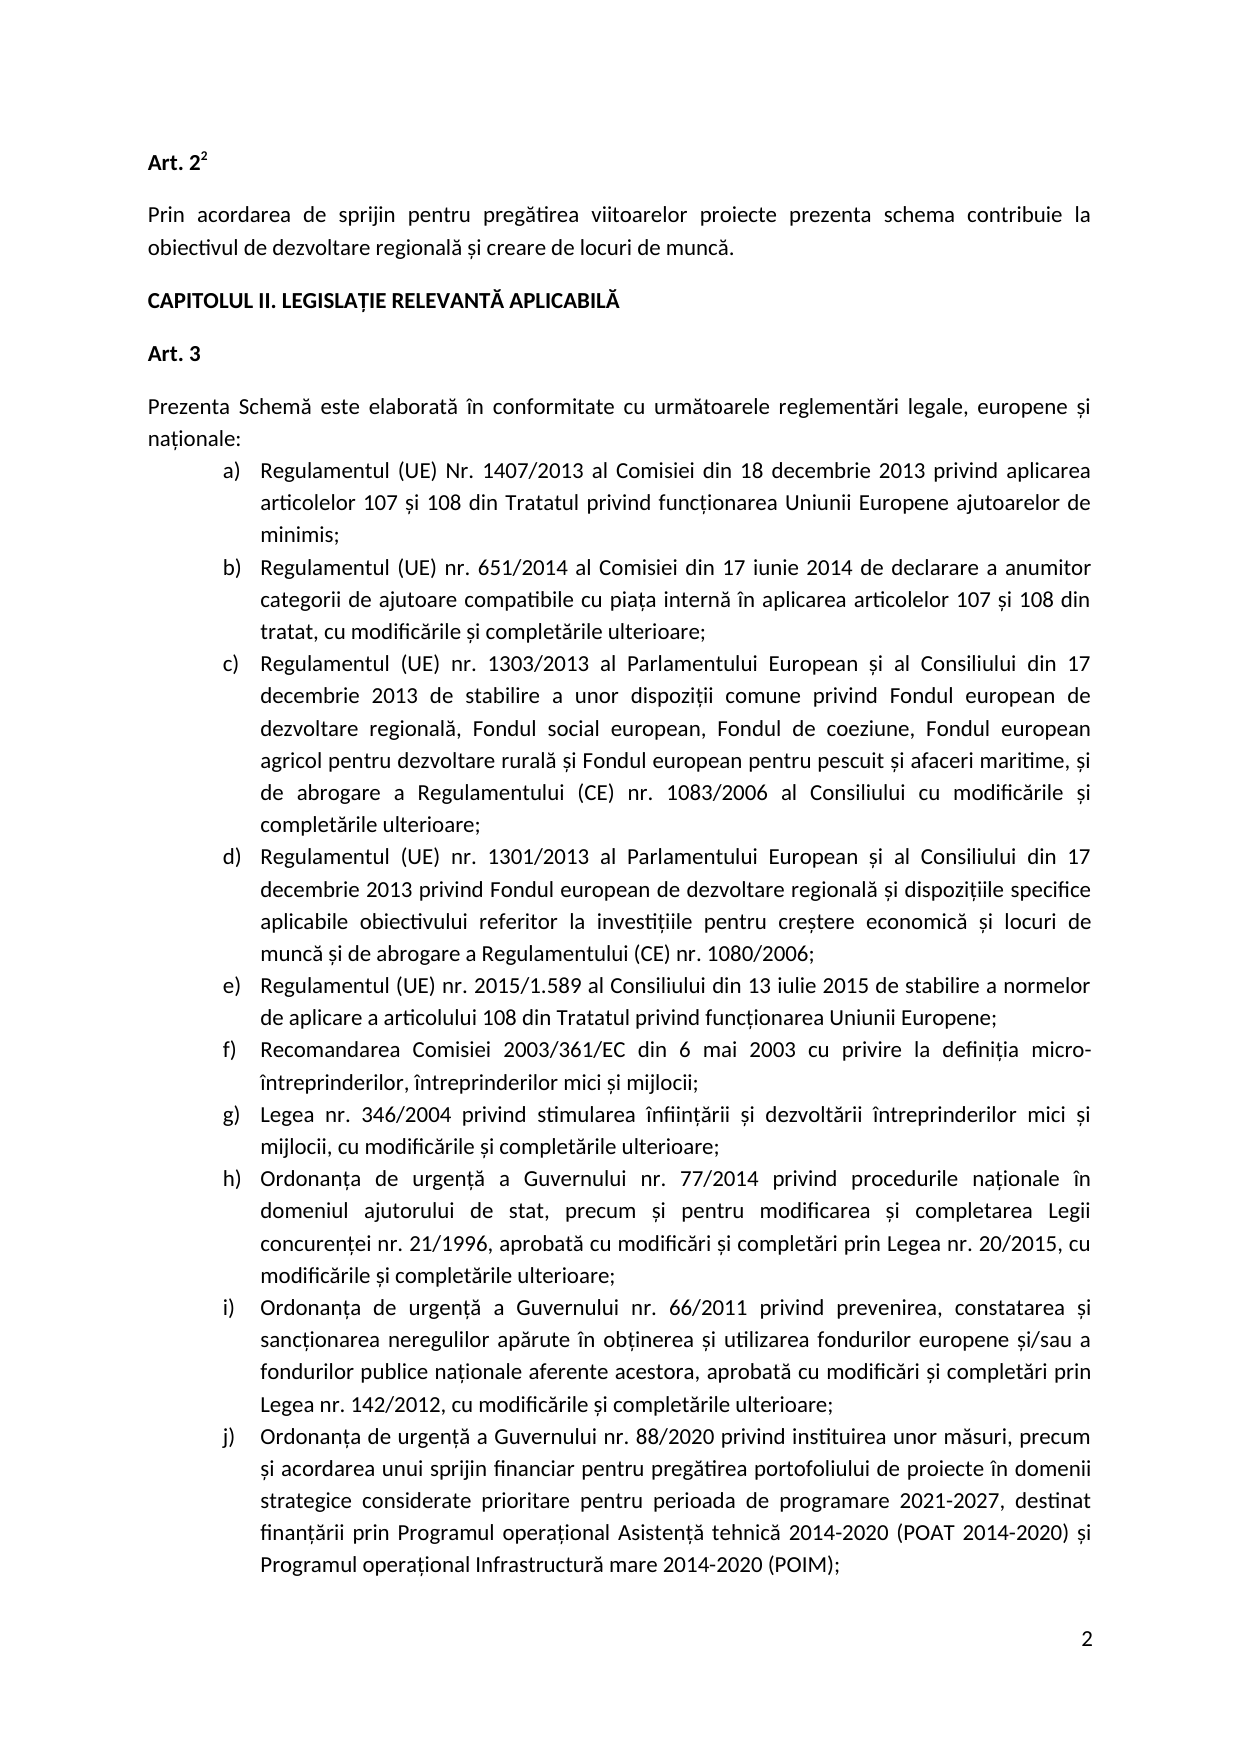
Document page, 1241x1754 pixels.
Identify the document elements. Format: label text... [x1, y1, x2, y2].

list Ordonanța de urgență a Guvernului nr. 66/2011 privind prevenirea, constatarea și sancționarea neregulilor apărute în obținerea și utilizarea fondurilor europene și/sau a fondurilor publice naționale aferente acestora, aprobată cu modificări și completări prin Legea nr. 142/2012, cu modificările și completările ulterioare; [223, 1293, 1093, 1418]
list Ordonanța de urgență a Guvernului nr. 77/2014 privind procedurile naționale în domeniul ajutorului de stat, precum și pentru modificarea și completarea Legii concurenței nr. 21/1996, aprobată cu modificări și completări prin Legea nr. 20/2015, cu modificările și completările ulterioare; [223, 1164, 1093, 1289]
list Regulamentul (UE) nr. 1303/2013 al Parlamentului European și al Consiliului din 17 decembrie 2013 de stabilire a unor dispoziții comune privind Fondul european de dezvoltare regională, Fondul social european, Fondul de coeziune, Fondul european agricol pentru dezvoltare rurală și Fondul european pentru pescuit și afaceri maritime, și de abrogare a Regulamentului (CE) nr. 1083/2006 al Consiliului cu modificările și completările ulterioare; [223, 649, 1093, 838]
list Legea nr. 346/2004 privind stimularea înființării și dezvoltării întreprinderilor mici și mijlocii, cu modificările și completările ulterioare; [223, 1100, 1093, 1160]
list Regulamentul (UE) nr. 651/2014 al Comisiei din 17 iunie 2014 de declarare a anumitor categorii de ajutoare compatibile cu piața internă în aplicarea articolelor 107 și 108 din tratat, cu modificările și completările ulterioare; [223, 553, 1093, 645]
list Regulamentul (UE) Nr. 1407/2013 al Comisiei din 18 decembrie 2013 privind aplicarea articolelor 107 și 108 din Tratatul privind funcționarea Uniunii Europene ajutoarelor de minimis; [223, 456, 1093, 549]
list Regulamentul (UE) nr. 2015/1.589 al Consiliului din 13 iulie 2015 de stabilire a normelor de aplicare a articolului 108 din Tratatul privind funcționarea Uniunii Europene; [223, 971, 1093, 1031]
text Prezenta Schemă este elaborată în conformitate cu următoarele reglementări legale, europene și naționale: [148, 392, 1093, 452]
list Ordonanța de urgență a Guvernului nr. 88/2020 privind instituirea unor măsuri, precum și acordarea unui sprijin financiar pentru pregătirea portofoliului de proiecte în domenii strategice considerate prioritare pentru perioada de programare 2021-2027, destinat finanțării prin Programul operațional Asistență tehnică 2014-2020 (POAT 2014-2020) și Programul operațional Infrastructură mare 2014-2020 (POIM); [223, 1422, 1093, 1579]
list Regulamentul (UE) nr. 1301/2013 al Parlamentului European și al Consiliului din 17 decembrie 2013 privind Fondul european de dezvoltare regională și dispozițiile specifice aplicabile obiectivului referitor la investițiile pentru creștere economică și locuri de muncă și de abrogare a Regulamentului (CE) nr. 1080/2006; [223, 842, 1093, 967]
text Prin acordarea de sprijin pentru pregătirea viitoarelor proiecte prezenta schema contribuie la obiectivul de dezvoltare regională și creare de locuri de muncă. [148, 201, 1093, 261]
text CAPITOLUL II. LEGISLAȚIE RELEVANTĂ APLICABILĂ [148, 286, 1093, 314]
list Recomandarea Comisiei 2003/361/EC din 6 mai 2003 cu privire la definiția micro-întreprinderilor, întreprinderilor mici și mijlocii; [223, 1036, 1093, 1096]
text Art. 22 [148, 148, 1093, 176]
text Art. 3 [148, 339, 1093, 367]
